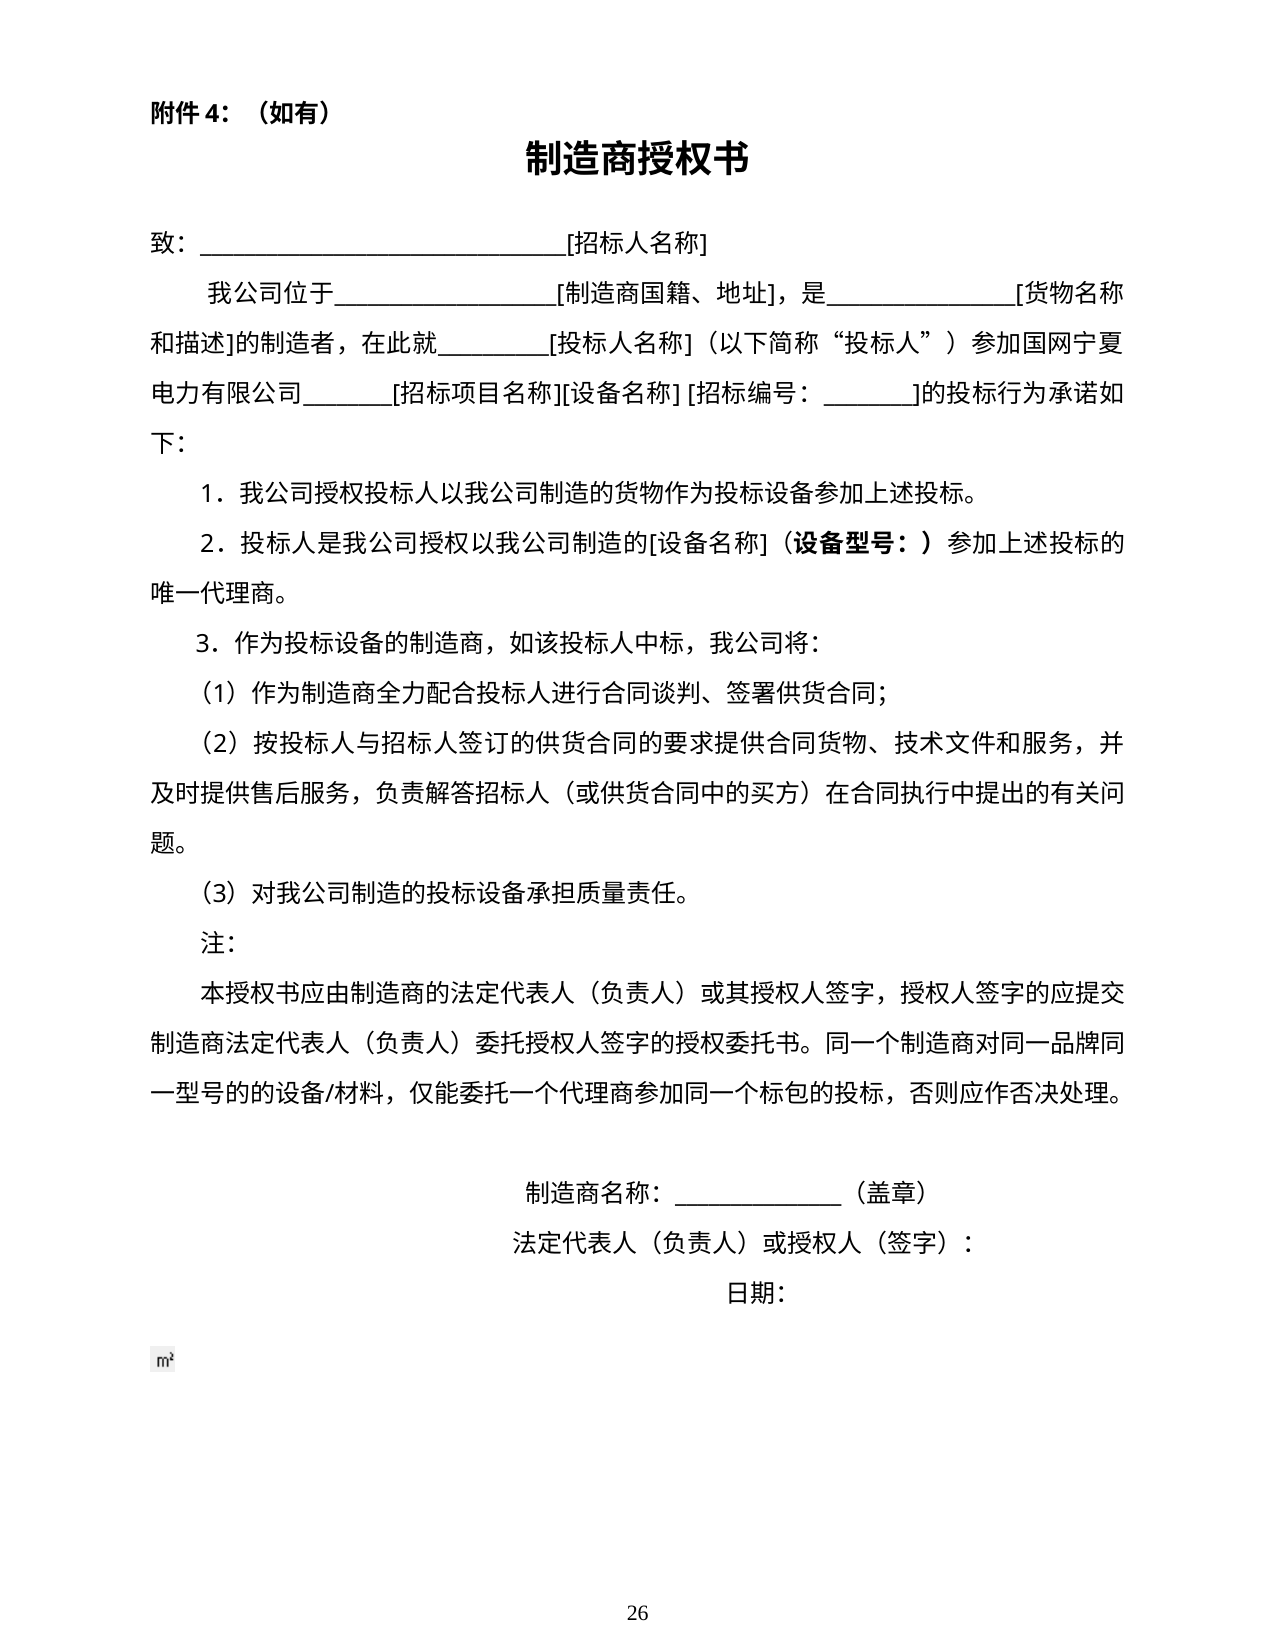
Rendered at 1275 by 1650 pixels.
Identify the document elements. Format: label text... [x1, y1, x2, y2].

text 我公司位于____________________[制造商国籍、地址]，是_________________[货物名称和描述]的制造者，在此就__________[投标人名称]（以下简称“投标人”）参加国网宁夏电力有限公司________[招标项目名称][设备名称] [招标编号：________]的投标行为承诺如下： [150, 262, 1125, 462]
text （1）作为制造商全力配合投标人进行合同谈判、签署供货合同； [150, 662, 1125, 712]
text （2）按投标人与招标人签订的供货合同的要求提供合同货物、技术文件和服务，并及时提供售后服务，负责解答招标人（或供货合同中的买方）在合同执行中提出的有关问题。 [150, 712, 1125, 862]
text 附件4：（如有） [150, 93, 1125, 129]
picture [150, 1346, 175, 1372]
text 制造商授权书 [150, 129, 1125, 184]
text 注： [150, 912, 1125, 962]
text 3．作为投标设备的制造商，如该投标人中标，我公司将： [195, 612, 1125, 662]
text （3）对我公司制造的投标设备承担质量责任。 [150, 862, 1125, 912]
text 日期： [150, 1262, 1125, 1312]
text 2．投标人是我公司授权以我公司制造的[设备名称]（设备型号：）参加上述投标的唯一代理商。 [150, 512, 1125, 612]
text 本授权书应由制造商的法定代表人（负责人）或其授权人签字，授权人签字的应提交制造商法定代表人（负责人）委托授权人签字的授权委托书。同一个制造商对同一品牌同一型号的的设备/材料，仅能委托一个代理商参加同一个标包的投标，否则应作否决处理。 [150, 962, 1125, 1112]
text 1．我公司授权投标人以我公司制造的货物作为投标设备参加上述投标。 [150, 462, 1125, 512]
text 制造商名称：_______________（盖章） [150, 1162, 1125, 1212]
text 致：_________________________________[招标人名称] [150, 212, 1125, 262]
text 法定代表人（负责人）或授权人（签字）： [150, 1212, 1125, 1262]
